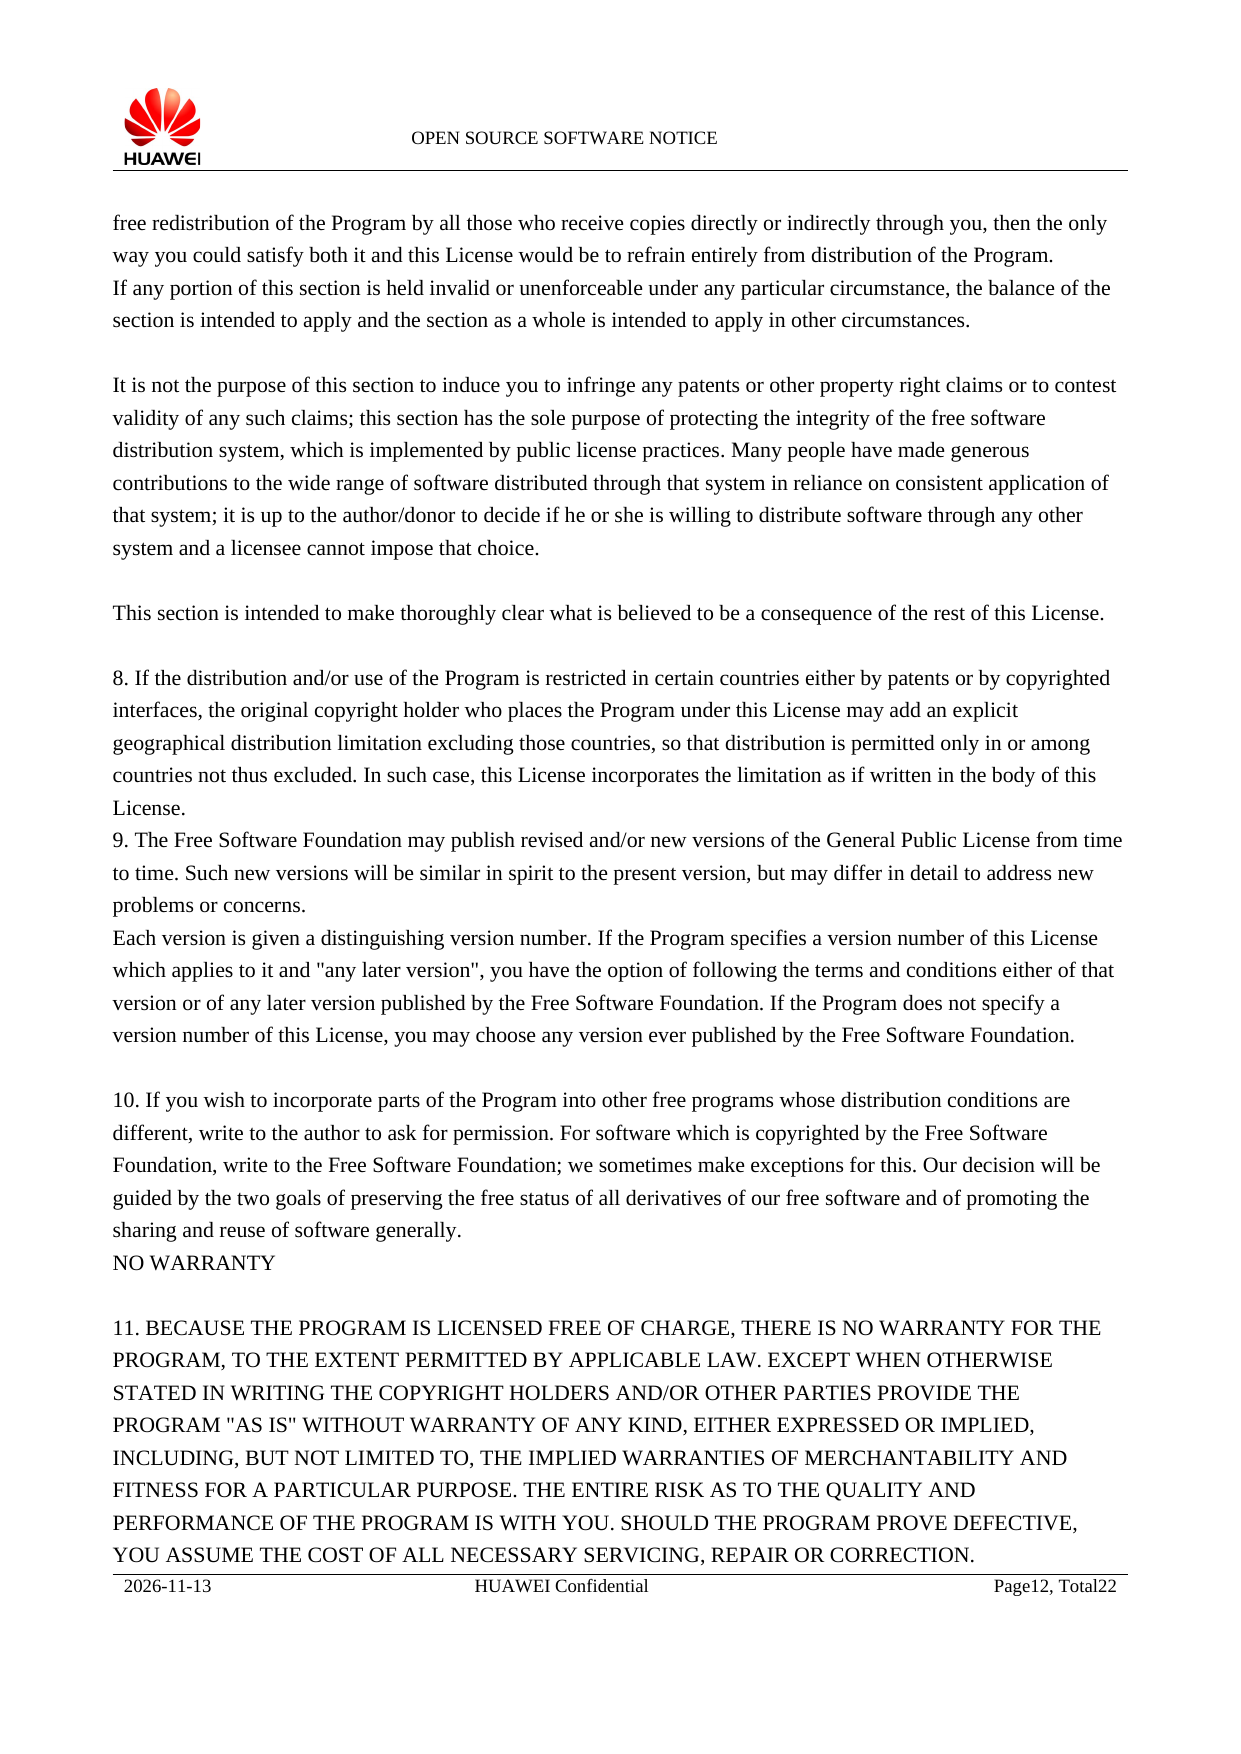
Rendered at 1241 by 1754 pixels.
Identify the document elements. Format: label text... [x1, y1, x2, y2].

picture [124, 88, 201, 165]
